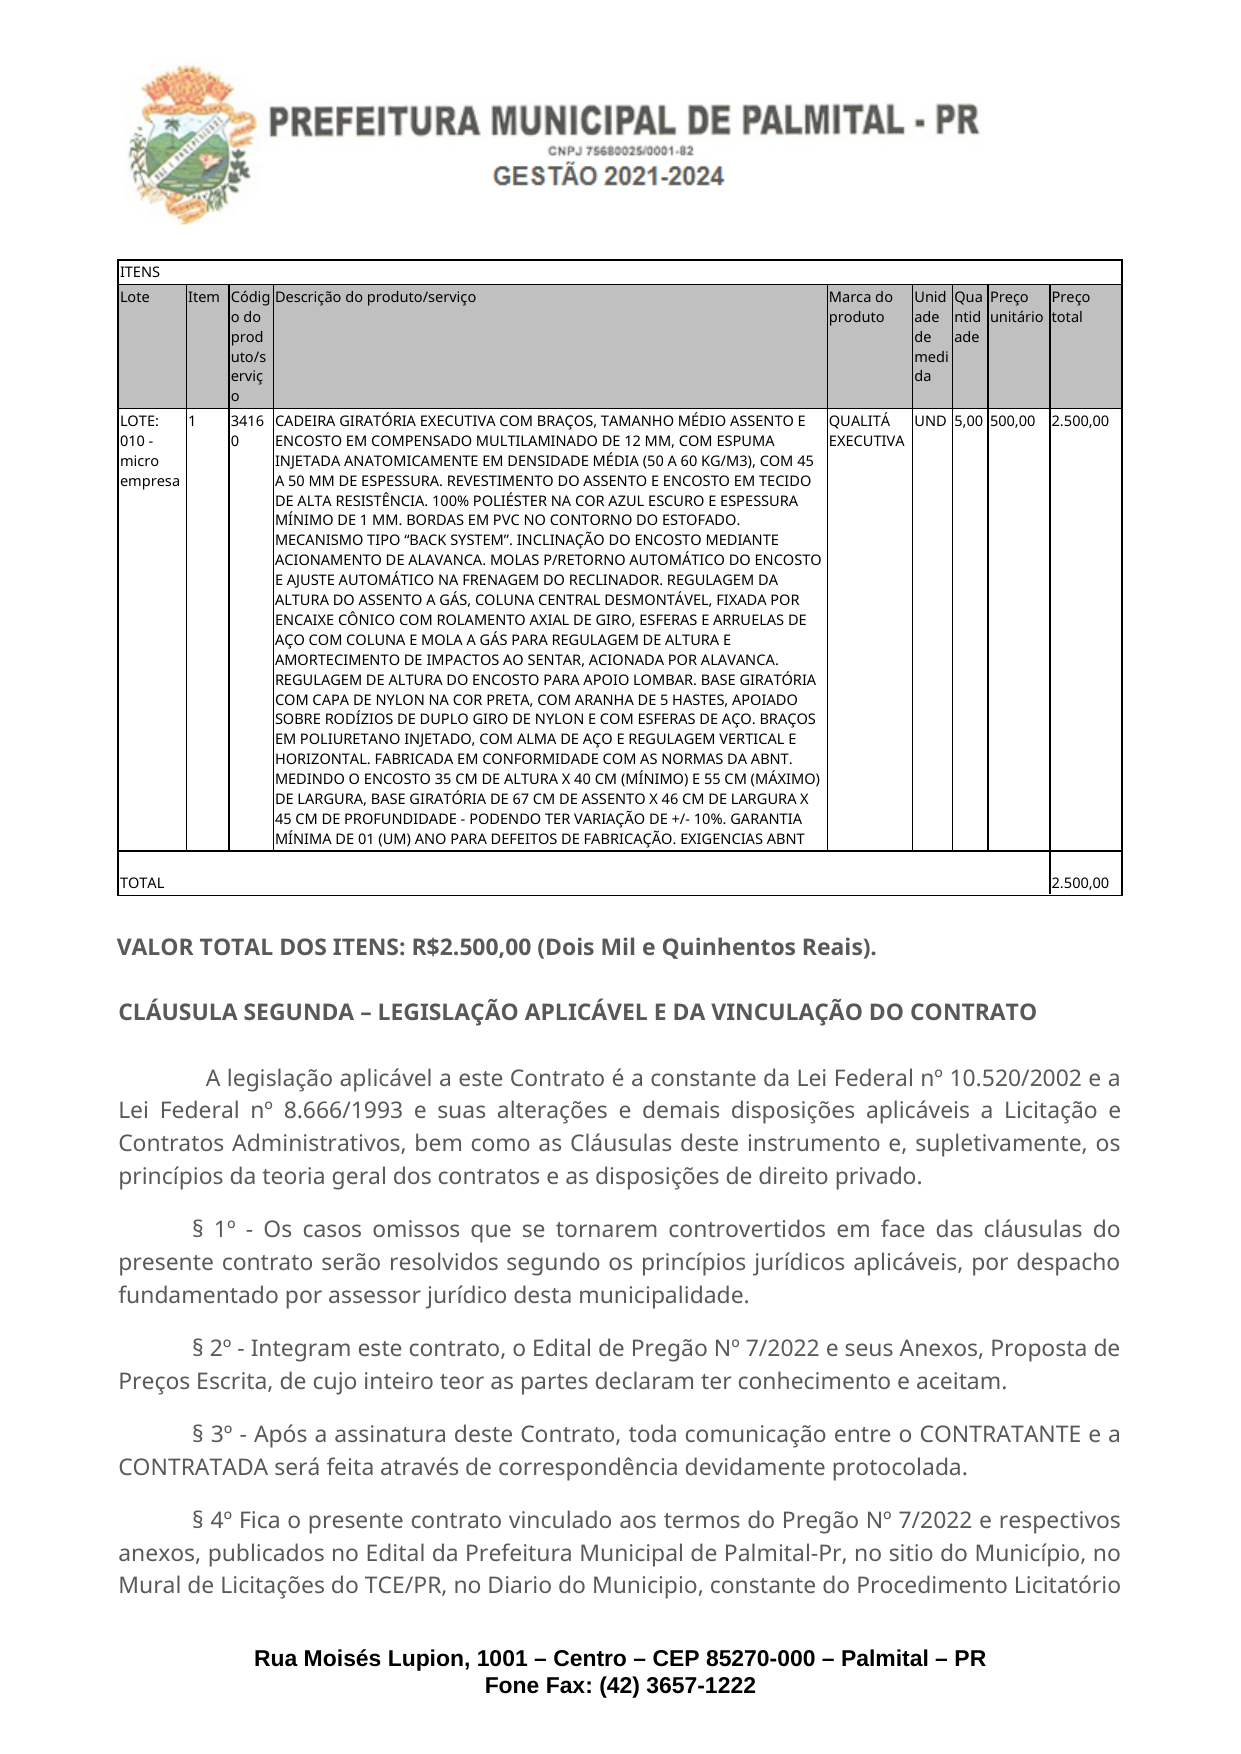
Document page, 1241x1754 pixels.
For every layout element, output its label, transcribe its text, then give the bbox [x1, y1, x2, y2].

table_cell Item [187, 285, 228, 408]
table_cell TOTAL [119, 852, 1049, 894]
table_cell Preço total [1051, 285, 1121, 408]
table_cell 5,00 [953, 409, 987, 850]
table_cell Quantidade [953, 285, 987, 408]
table_cell 2.500,00 [1051, 409, 1121, 850]
text § 3º - Após a assinatura deste Contrato, toda comunicação entre o CONTRATANTE e a CONTRATADA será feita através de correspondência devidamente protocolada. [118, 1416, 1122, 1482]
table_header ITENS [119, 261, 1121, 283]
table_cell QUALITÁ EXECUTIVA [828, 409, 912, 850]
table_cell Unidade de medida [913, 285, 952, 408]
table_cell Preço unitário [989, 285, 1049, 408]
text § 2º - Integram este contrato, o Edital de Pregão Nº 7/2022 e seus Anexos, Proposta de Preços Escrita, de cujo inteiro teor as partes declaram ter conhecimento e aceitam. [118, 1330, 1122, 1396]
table_cell UND [913, 409, 952, 850]
table_cell CADEIRA GIRATÓRIA EXECUTIVA COM BRAÇOS, TAMANHO MÉDIO ASSENTO E ENCOSTO EM COMPENSADO MULTILAMINADO DE 12 MM, COM ESPUMA INJETADA ANATOMICAMENTE EM DENSIDADE MÉDIA (50 A 60 KG/M3), COM 45 A 50 MM DE ESPESSURA. REVESTIMENTO DO ASSENTO E ENCOSTO EM TECIDO DE ALTA RESISTÊNCIA. 100% POLIÉSTER NA COR AZUL ESCURO E ESPESSURA MÍNIMO DE 1 MM. BORDAS EM PVC NO CONTORNO DO ESTOFADO. MECANISMO TIPO “BACK SYSTEM”. INCLINAÇÃO DO ENCOSTO MEDIANTE ACIONAMENTO DE ALAVANCA. MOLAS P/RETORNO AUTOMÁTICO DO ENCOSTO E AJUSTE AUTOMÁTICO NA FRENAGEM DO RECLINADOR. REGULAGEM DA ALTURA DO ASSENTO A GÁS, COLUNA CENTRAL DESMONTÁVEL, FIXADA POR ENCAIXE CÔNICO COM ROLAMENTO AXIAL DE GIRO, ESFERAS E ARRUELAS DE AÇO COM COLUNA E MOLA A GÁS PARA REGULAGEM DE ALTURA E AMORTECIMENTO DE IMPACTOS AO SENTAR, ACIONADA POR ALAVANCA. REGULAGEM DE ALTURA DO ENCOSTO PARA APOIO LOMBAR. BASE GIRATÓRIA COM CAPA DE NYLON NA COR PRETA, COM ARANHA DE 5 HASTES, APOIADO SOBRE RODÍZIOS DE DUPLO GIRO DE NYLON E COM ESFERAS DE AÇO. BRAÇOS EM POLIURETANO INJETADO, COM ALMA DE AÇO E REGULAGEM VERTICAL E HORIZONTAL. FABRICADA EM CONFORMIDADE COM AS NORMAS DA ABNT. MEDINDO O ENCOSTO 35 CM DE ALTURA X 40 CM (MÍNIMO) E 55 CM (MÁXIMO) DE LARGURA, BASE GIRATÓRIA DE 67 CM DE ASSENTO X 46 CM DE LARGURA X 45 CM DE PROFUNDIDADE - PODENDO TER VARIAÇÃO DE +/- 10%. GARANTIA MÍNIMA DE 01 (UM) ANO PARA DEFEITOS DE FABRICAÇÃO. EXIGENCIAS ABNT [274, 409, 827, 850]
table_cell LOTE: 010 - micro empresa [119, 409, 186, 850]
text CLÁUSULA SEGUNDA – LEGISLAÇÃO APLICÁVEL E DA VINCULAÇÃO DO CONTRATO [118, 994, 1122, 1027]
text A legislação aplicável a este Contrato é a constante da Lei Federal nº 10.520/2002 e a Lei Federal nº 8.666/1993 e suas alterações e demais disposições aplicáveis a Licitação e Contratos Administrativos, bem como as Cláusulas deste instrumento e, supletivamente, os princípios da teoria geral dos contratos e as disposições de direito privado. [118, 1060, 1122, 1191]
table_cell 34160 [230, 409, 273, 850]
picture [118, 59, 984, 231]
table_cell Descrição do produto/serviço [274, 285, 827, 408]
table_cell Código do produto/serviço [230, 285, 273, 408]
table_cell 1 [187, 409, 228, 850]
table_cell Marca do produto [828, 285, 912, 408]
text VALOR TOTAL DOS ITENS: R$2.500,00 (Dois Mil e Quinhentos Reais). [117, 929, 1122, 962]
table_cell 2.500,00 [1051, 852, 1121, 894]
table_cell Lote [119, 285, 186, 408]
table_cell 500,00 [989, 409, 1049, 850]
text § 1º - Os casos omissos que se tornarem controvertidos em face das cláusulas do presente contrato serão resolvidos segundo os princípios jurídicos aplicáveis, por despacho fundamentado por assessor jurídico desta municipalidade. [118, 1212, 1122, 1310]
